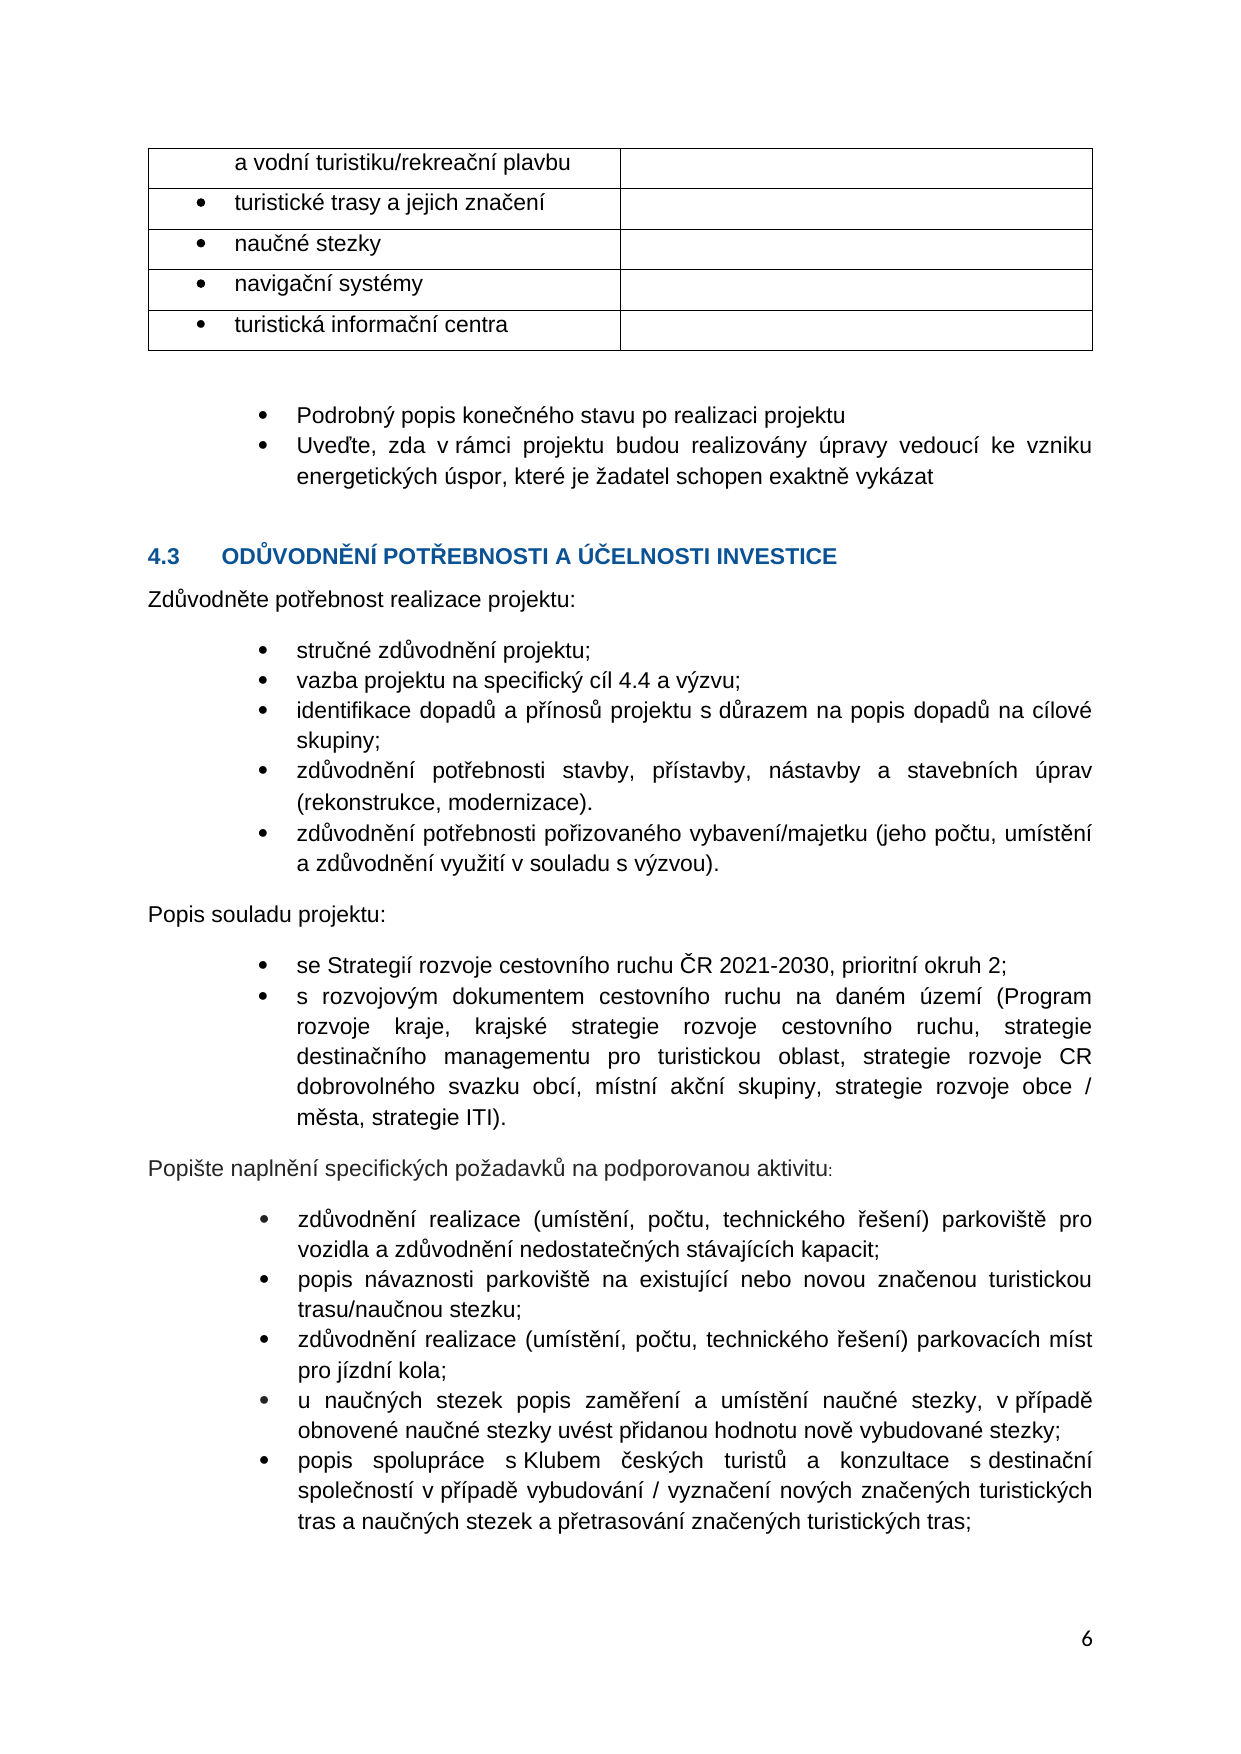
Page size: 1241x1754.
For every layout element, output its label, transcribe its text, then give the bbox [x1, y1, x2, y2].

list stručné zdůvodnění projektu; [259, 637, 1093, 663]
table_cell turistická informační centra [149, 311, 620, 350]
list zdůvodnění realizace (umístění, počtu, technického řešení) parkoviště pro vozidla a zdůvodnění nedostatečných stávajících kapacit; [260, 1206, 1093, 1262]
list zdůvodnění potřebnosti pořizovaného vybavení/majetku (jeho počtu, umístění a zdůvodnění využití v souladu s výzvou). [259, 820, 1093, 877]
list u naučných stezek popis zaměření a umístění naučné stezky, v případě obnovené naučné stezky uvést přidanou hodnotu nově vybudované stezky; [260, 1387, 1093, 1443]
table_cell [621, 149, 1092, 188]
list se Strategií rozvoje cestovního ruchu ČR 2021-2030, prioritní okruh 2; [259, 952, 1093, 979]
table_cell navigační systémy [149, 270, 620, 310]
list Podrobný popis konečného stavu po realizaci projektu [259, 402, 1093, 429]
table_cell [621, 311, 1092, 350]
text Popis souladu projektu: [148, 901, 1093, 928]
subtitle 4.3 Odůvodnění potřebnosti a účelnosti investice [148, 543, 1093, 569]
table_cell [621, 189, 1092, 229]
table_cell [621, 270, 1092, 310]
list popis návaznosti parkoviště na existující nebo novou značenou turistickou trasu/naučnou stezku; [260, 1266, 1093, 1323]
table_cell naučné stezky [149, 230, 620, 269]
text Zdůvodněte potřebnost realizace projektu: [148, 586, 1093, 612]
text Popište naplnění specifických požadavků na podporovanou aktivitu: [148, 1154, 1093, 1181]
list zdůvodnění realizace (umístění, počtu, technického řešení) parkovacích míst pro jízdní kola; [260, 1326, 1093, 1383]
list popis spolupráce s Klubem českých turistů a konzultace s destinační společností v případě vybudování / vyznačení nových značených turistických tras a naučných stezek a přetrasování značených turistických tras; [260, 1447, 1093, 1534]
list vazba projektu na specifický cíl 4.4 a výzvu; [259, 667, 1093, 693]
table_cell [149, 149, 620, 188]
table_cell [621, 230, 1092, 269]
table_cell turistické trasy a jejich značení [149, 189, 620, 229]
list s rozvojovým dokumentem cestovního ruchu na daném území (Program rozvoje kraje, krajské strategie rozvoje cestovního ruchu, strategie destinačního managementu pro turistickou oblast, strategie rozvoje CR dobrovolného svazku obcí, místní akční skupiny, strategie rozvoje obce / města, strategie ITI). [259, 983, 1093, 1130]
list zdůvodnění potřebnosti stavby, přístavby, nástavby a stavebních úprav (rekonstrukce, modernizace). [259, 757, 1093, 816]
list identifikace dopadů a přínosů projektu s důrazem na popis dopadů na cílové skupiny; [259, 697, 1093, 754]
list Uveďte, zda v rámci projektu budou realizovány úpravy vedoucí ke vzniku energetických úspor, které je žadatel schopen exaktně vykázat [259, 432, 1093, 489]
